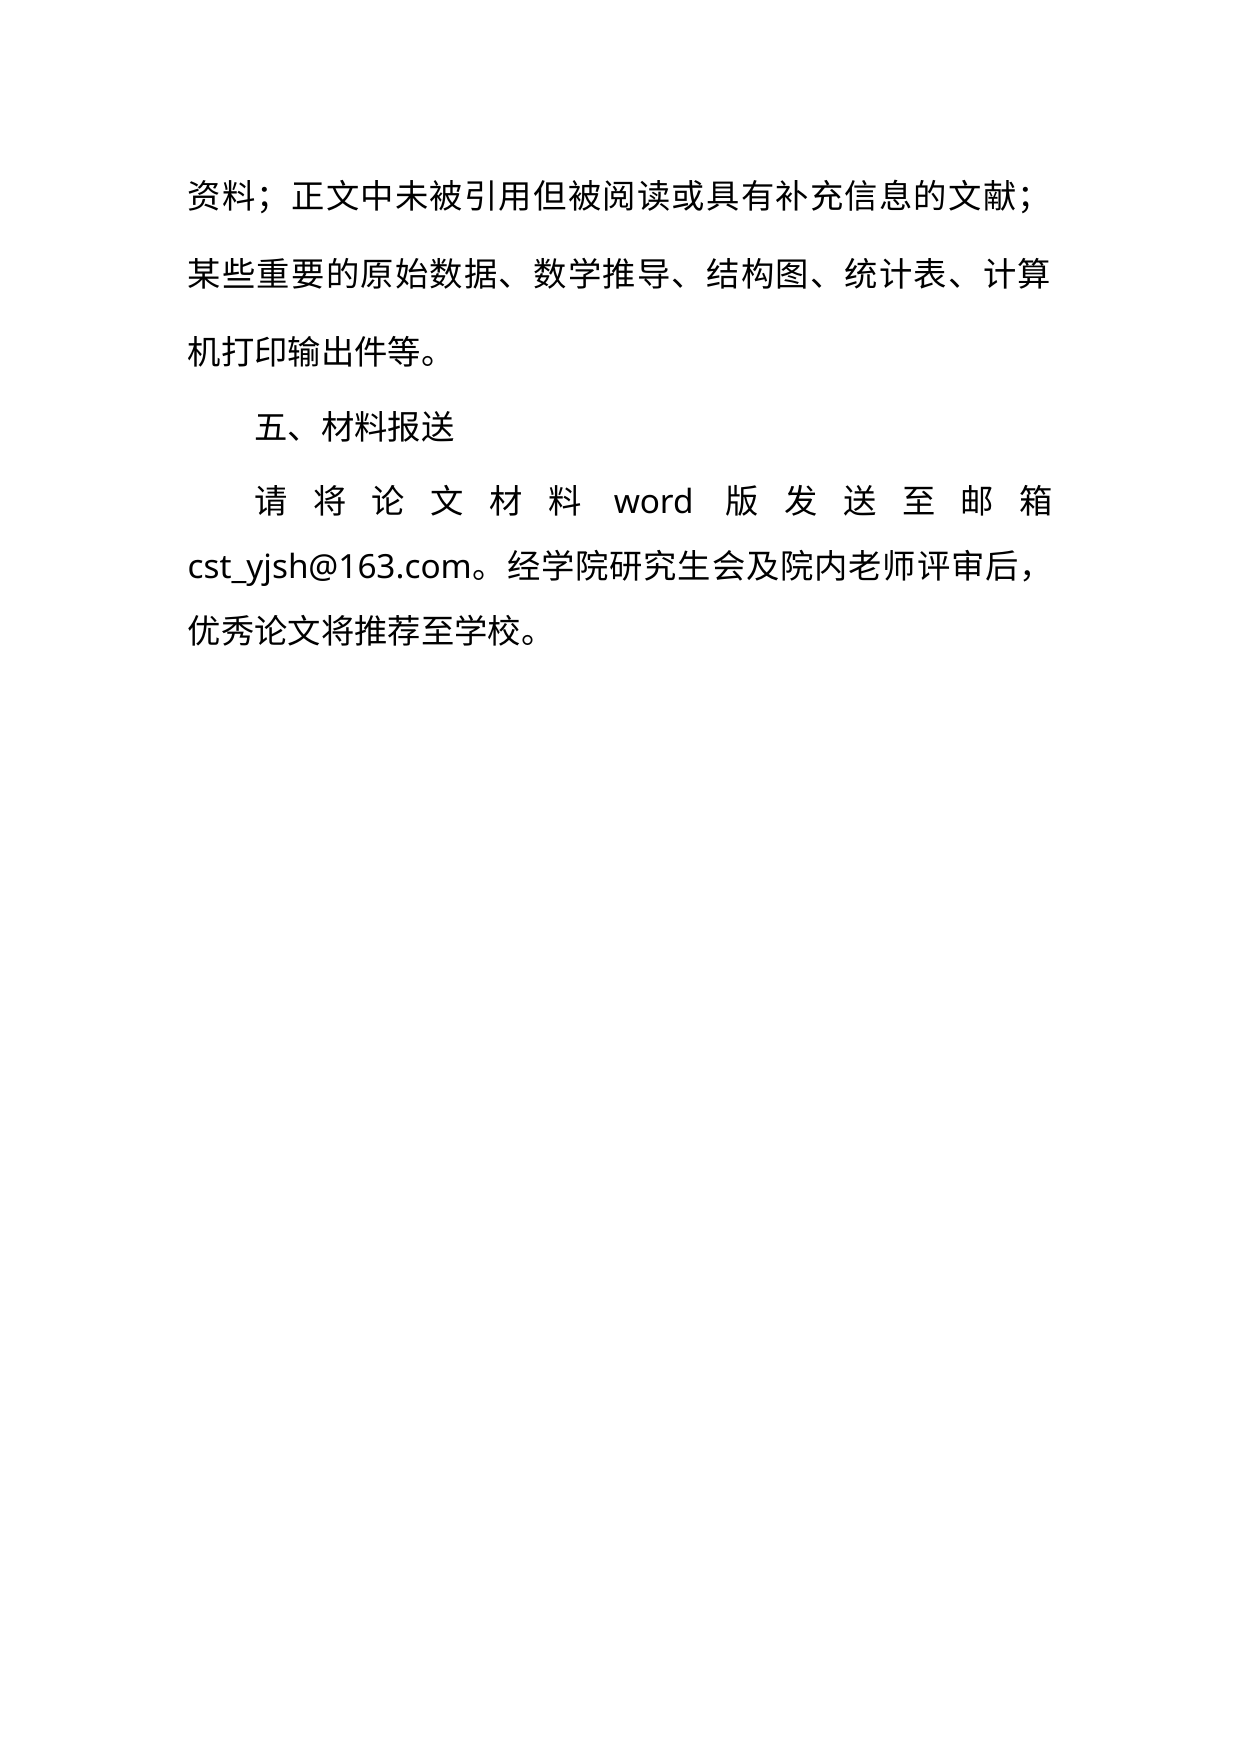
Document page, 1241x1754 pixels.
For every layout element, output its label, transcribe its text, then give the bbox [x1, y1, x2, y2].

text 请将论文材料word版发送至邮箱cst_yjsh@163.com。经学院研究生会及院内老师评审后，优秀论文将推荐至学校。 [187, 467, 1053, 662]
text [187, 162, 1053, 383]
list 五、材料报送 [187, 392, 1053, 457]
